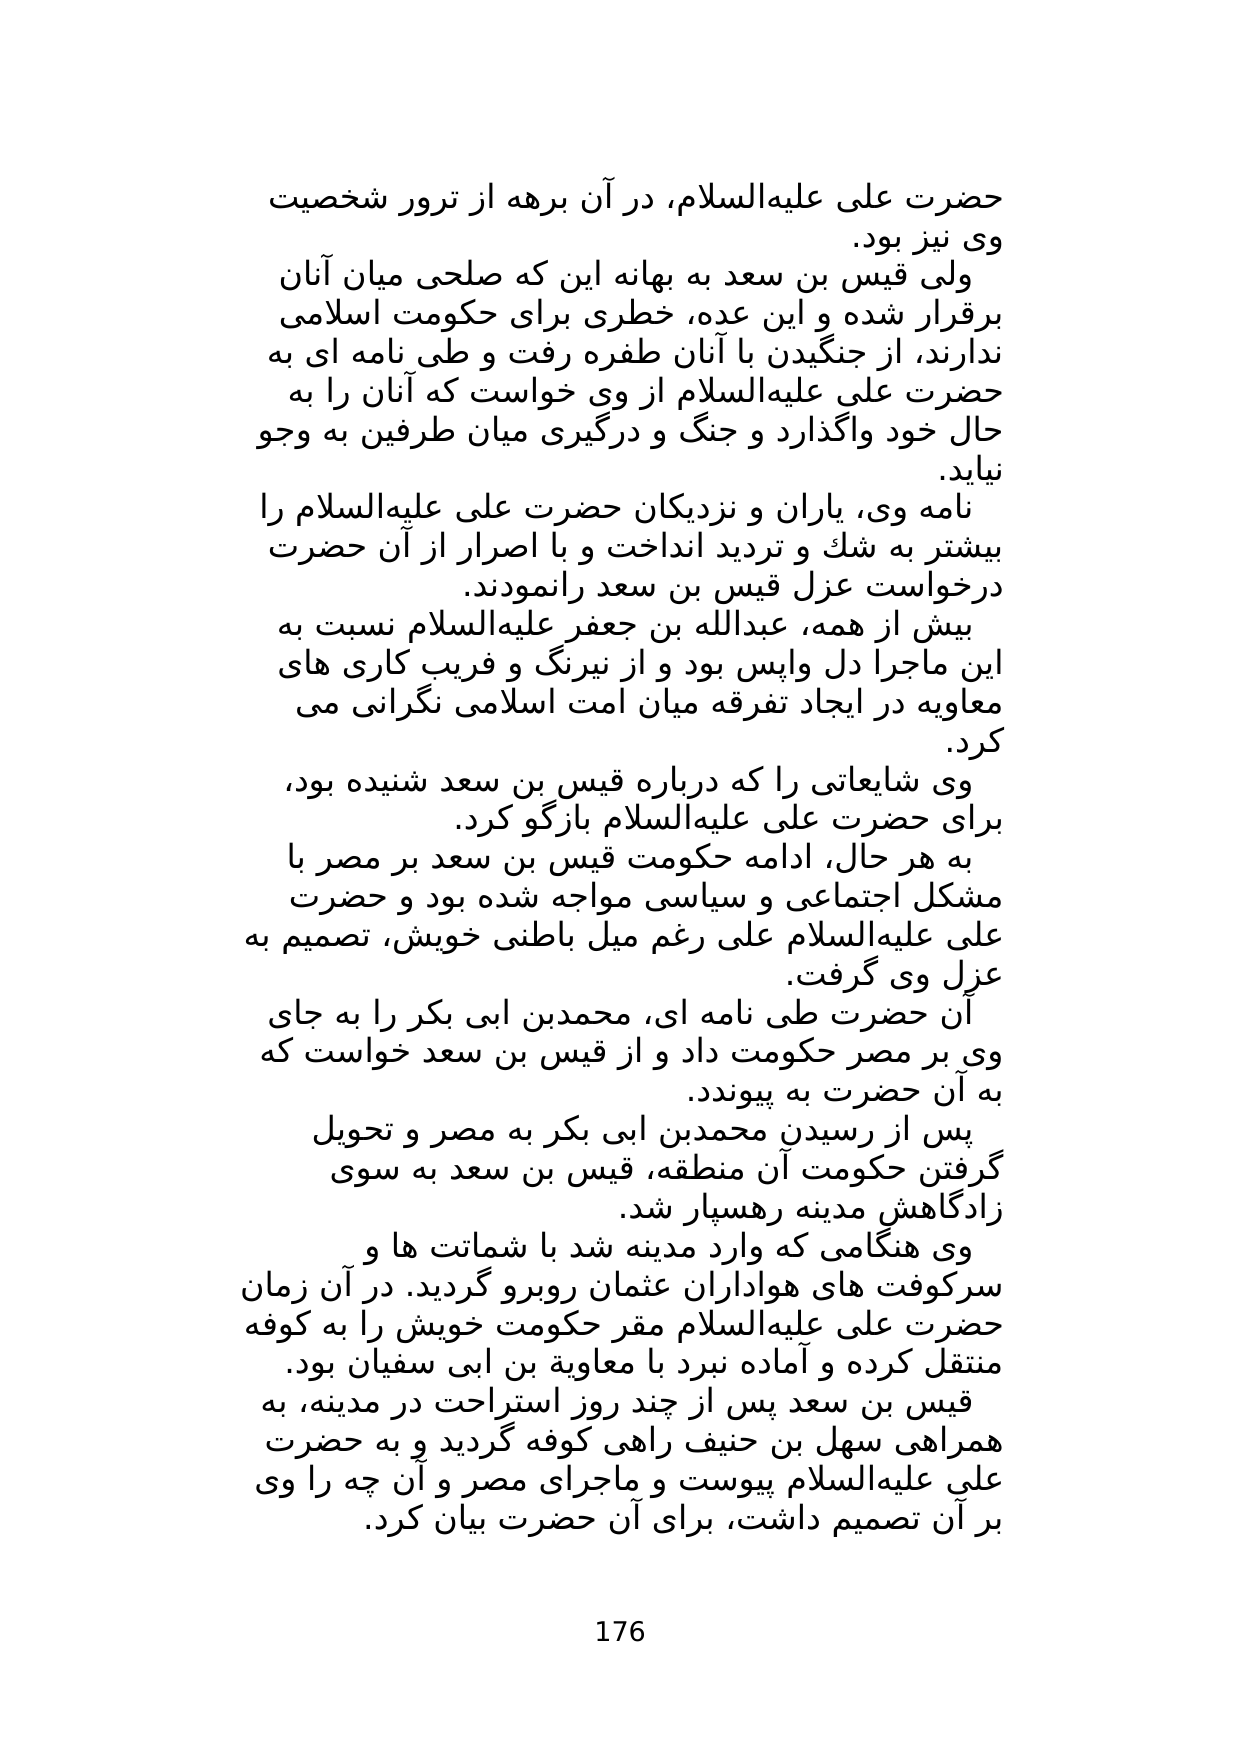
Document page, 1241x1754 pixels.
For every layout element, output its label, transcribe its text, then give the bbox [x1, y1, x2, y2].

text به هر حال، ادامه حكومت قيس بن سعد بر مصر با مشكل اجتماعى و سياسى مواجه شده بود و حضرت على عليه‌السلام على رغم ميل باطنى خويش، تصميم به عزل وى گرفت. [236, 838, 1004, 993]
text آن حضرت طى نامه اى، محمدبن ابى بكر را به جاى وى بر مصر حكومت داد و از قيس بن سعد خواست كه به آن حضرت به پيوندد. [236, 993, 1004, 1110]
text وى شايعاتى را كه درباره قيس بن سعد شنيده بود، براى حضرت على عليه‌السلام بازگو كرد. [236, 760, 1004, 838]
text قيس بن سعد پس از چند روز استراحت در مدينه، به همراهى سهل بن حنيف راهى كوفه گرديد و به حضرت على عليه‌السلام پيوست و ماجراى مصر و آن چه را وى بر آن تصميم داشت، براى آن حضرت بيان كرد. [236, 1382, 1004, 1537]
text بيش از همه، عبدالله بن جعفر عليه‌السلام نسبت به اين ماجرا دل واپس بود و از نيرنگ و فريب كارى هاى معاويه در ايجاد تفرقه ميان امت اسلامى نگرانى مى كرد. [236, 604, 1004, 760]
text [236, 177, 1004, 255]
text وى هنگامى كه وارد مدينه شد با شماتت ها و سركوفت هاى هواداران عثمان روبرو گرديد. در آن زمان حضرت على عليه‌السلام مقر حكومت خويش را به كوفه منتقل كرده و آماده نبرد با معاوية بن ابى سفيان بود. [236, 1226, 1004, 1382]
text پس از رسيدن محمدبن ابى بكر به مصر و تحويل گرفتن حكومت آن منطقه، قيس بن سعد به سوى زادگاهش مدينه رهسپار شد. [236, 1110, 1004, 1226]
text نامه وى، ياران و نزديكان حضرت على عليه‌السلام را بيشتر به شك و ترديد انداخت و با اصرار از آن حضرت درخواست عزل قيس بن سعد رانمودند. [236, 488, 1004, 604]
text ولى قيس بن سعد به بهانه اين كه صلحى ميان آنان برقرار شده و اين عده، خطرى براى حكومت اسلامى ندارند، از جنگيدن با آنان طفره رفت و طى نامه اى به حضرت على عليه‌السلام از وى خواست كه آنان را به حال خود واگذارد و جنگ و درگيرى ميان طرفين به وجو نيايد. [236, 255, 1004, 488]
